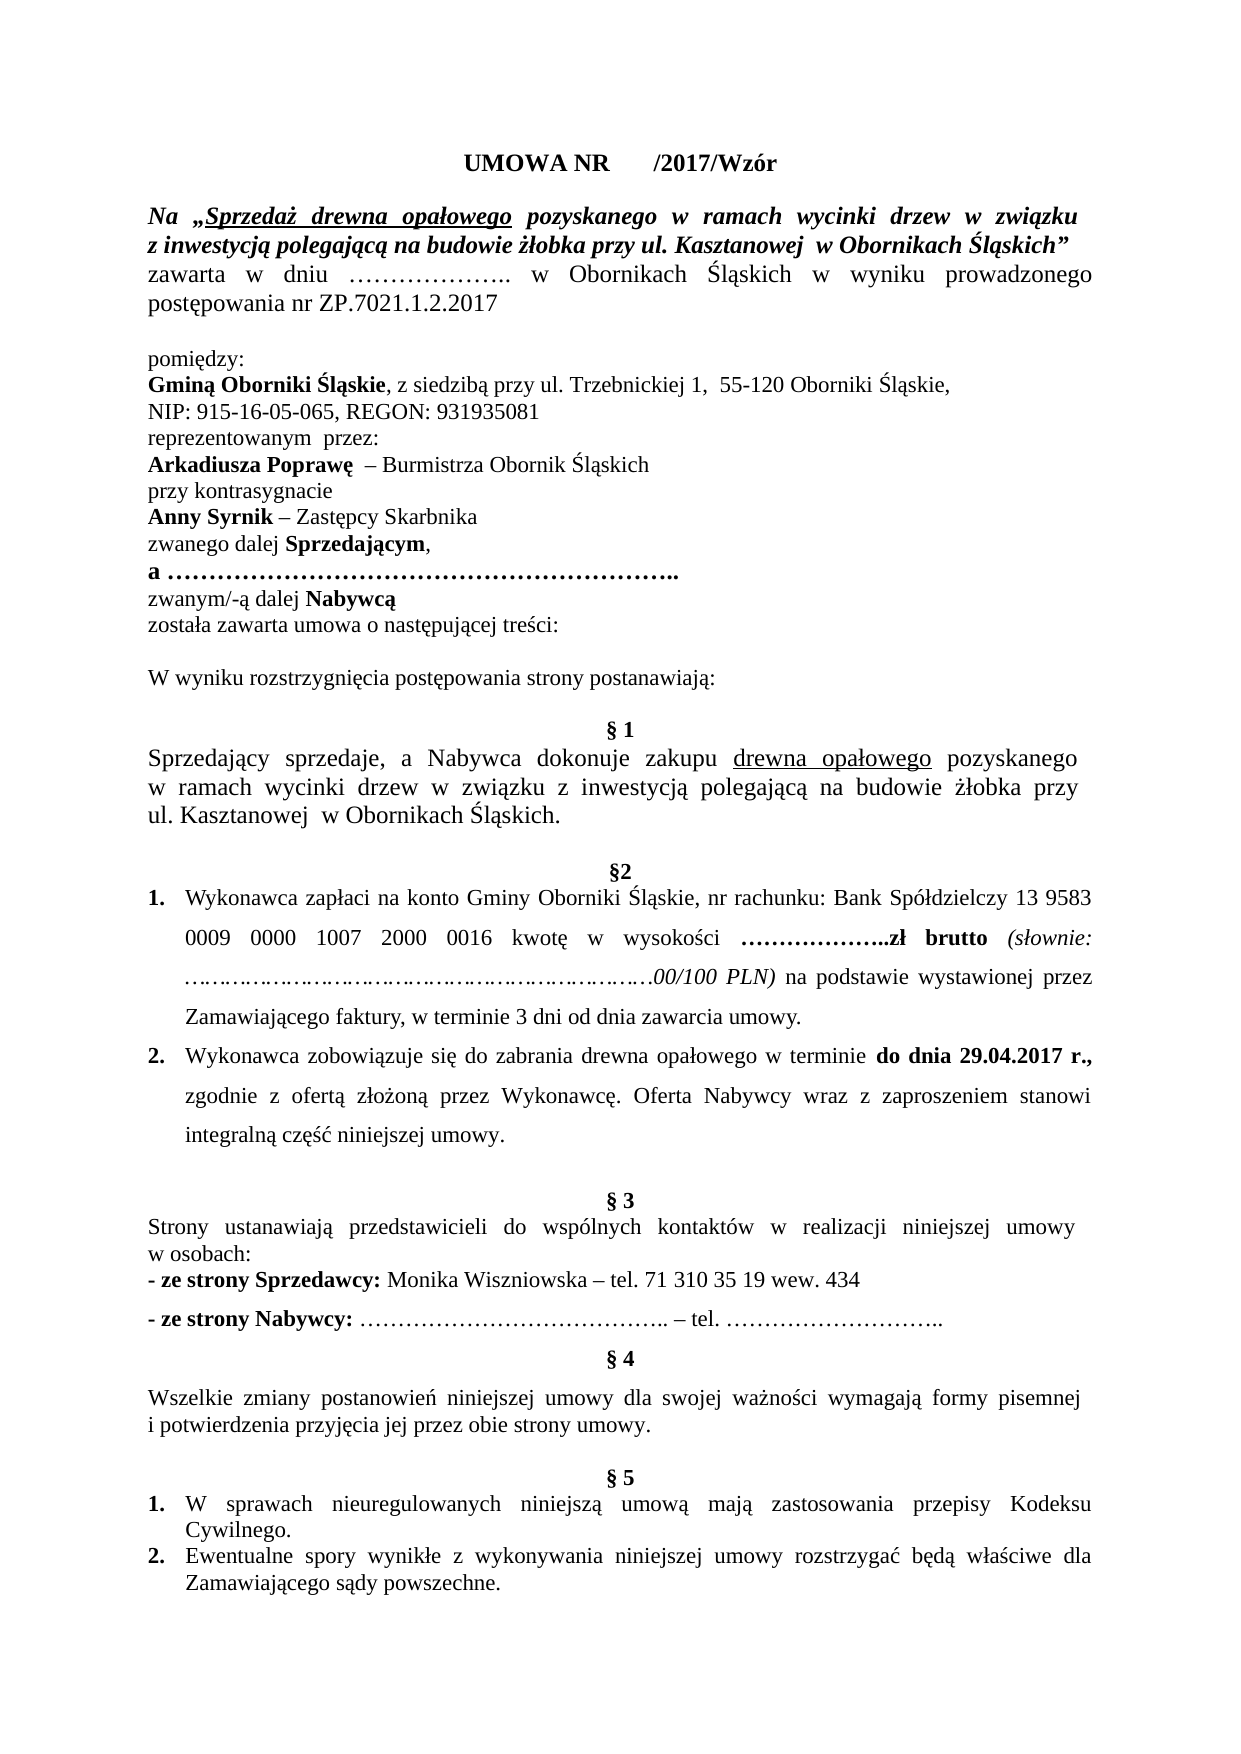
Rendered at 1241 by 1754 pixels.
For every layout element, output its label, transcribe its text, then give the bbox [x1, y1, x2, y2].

text Anny Syrnik – Zastępcy Skarbnika [148, 503, 1093, 530]
text § 4 [148, 1345, 1093, 1371]
text - ze strony Sprzedawcy: Monika Wiszniowska – tel. 71 310 35 19 wew. 434 [148, 1266, 1093, 1292]
text Strony ustanawiają przedstawicieli do wspólnych kontaktów w realizacji niniejszej umowy w osobach: [148, 1213, 1093, 1266]
list W sprawach nieuregulowanych niniejszą umową mają zastosowania przepisy Kodeksu Cywilnego. [148, 1490, 1093, 1543]
text reprezentowanym przez: [148, 424, 1093, 451]
text Na „Sprzedaż drewna opałowego pozyskanego w ramach wycinki drzew w związku z inwestycją polegającą na budowie żłobka przy ul. Kasztanowej w Obornikach Śląskich” [148, 201, 1093, 259]
list Ewentualne spory wynikłe z wykonywania niniejszej umowy rozstrzygać będą właściwe dla Zamawiającego sądy powszechne. [148, 1543, 1093, 1595]
text W wyniku rozstrzygnięcia postępowania strony postanawiają: [148, 664, 1093, 690]
text zwanego dalej Sprzedającym, [148, 530, 1093, 556]
text NIP: 915-16-05-065, REGON: 931935081 [148, 398, 1093, 424]
text UMOWA NR /2017/Wzór [148, 148, 1093, 176]
text przy kontrasygnacie [148, 477, 1093, 503]
text Gminą Oborniki Śląskie, z siedzibą przy ul. Trzebnickiej 1, 55-120 Oborniki Śląskie, [148, 372, 1093, 398]
text pomiędzy: [148, 345, 1093, 372]
text a …………………………………………………….. [148, 556, 1093, 585]
text Sprzedający sprzedaje, a Nabywca dokonuje zakupu drewna opałowego pozyskanego w ramach wycinki drzew w związku z inwestycją polegającą na budowie żłobka przy ul. Kasztanowej w Obornikach Śląskich. [148, 743, 1093, 829]
list Wykonawca zapłaci na konto Gminy Oborniki Śląskie, nr rachunku: Bank Spółdzielczy 13 9583 0009 0000 1007 2000 0016 kwotę w wysokości ………………..zł brutto (słownie: ……………………………………………………………00/100 PLN) na podstawie wystawionej przez Zamawiającego faktury, w terminie 3 dni od dnia zawarcia umowy. [148, 884, 1093, 1029]
text § 5 [148, 1463, 1093, 1490]
text Wszelkie zmiany postanowień niniejszej umowy dla swojej ważności wymagają formy pisemnej i potwierdzenia przyjęcia jej przez obie strony umowy. [148, 1384, 1093, 1437]
text została zawarta umowa o następującej treści: [148, 611, 1093, 637]
text zwanym/-ą dalej Nabywcą [148, 585, 1093, 611]
text zawarta w dniu ……………….. w Obornikach Śląskich w wyniku prowadzonego postępowania nr ZP.7021.1.2.2017 [148, 259, 1093, 316]
list §2 [148, 858, 1093, 884]
text § 3 [148, 1187, 1093, 1213]
text § 1 [148, 717, 1093, 743]
text Arkadiusza Poprawę – Burmistrza Obornik Śląskich [148, 451, 1093, 477]
list Wykonawca zobowiązuje się do zabrania drewna opałowego w terminie do dnia 29.04.2017 r., zgodnie z ofertą złożoną przez Wykonawcę. Oferta Nabywcy wraz z zaproszeniem stanowi integralną część niniejszej umowy. [148, 1042, 1093, 1147]
text - ze strony Nabywcy: ………………………………….. – tel. ……………………….. [148, 1306, 1093, 1332]
